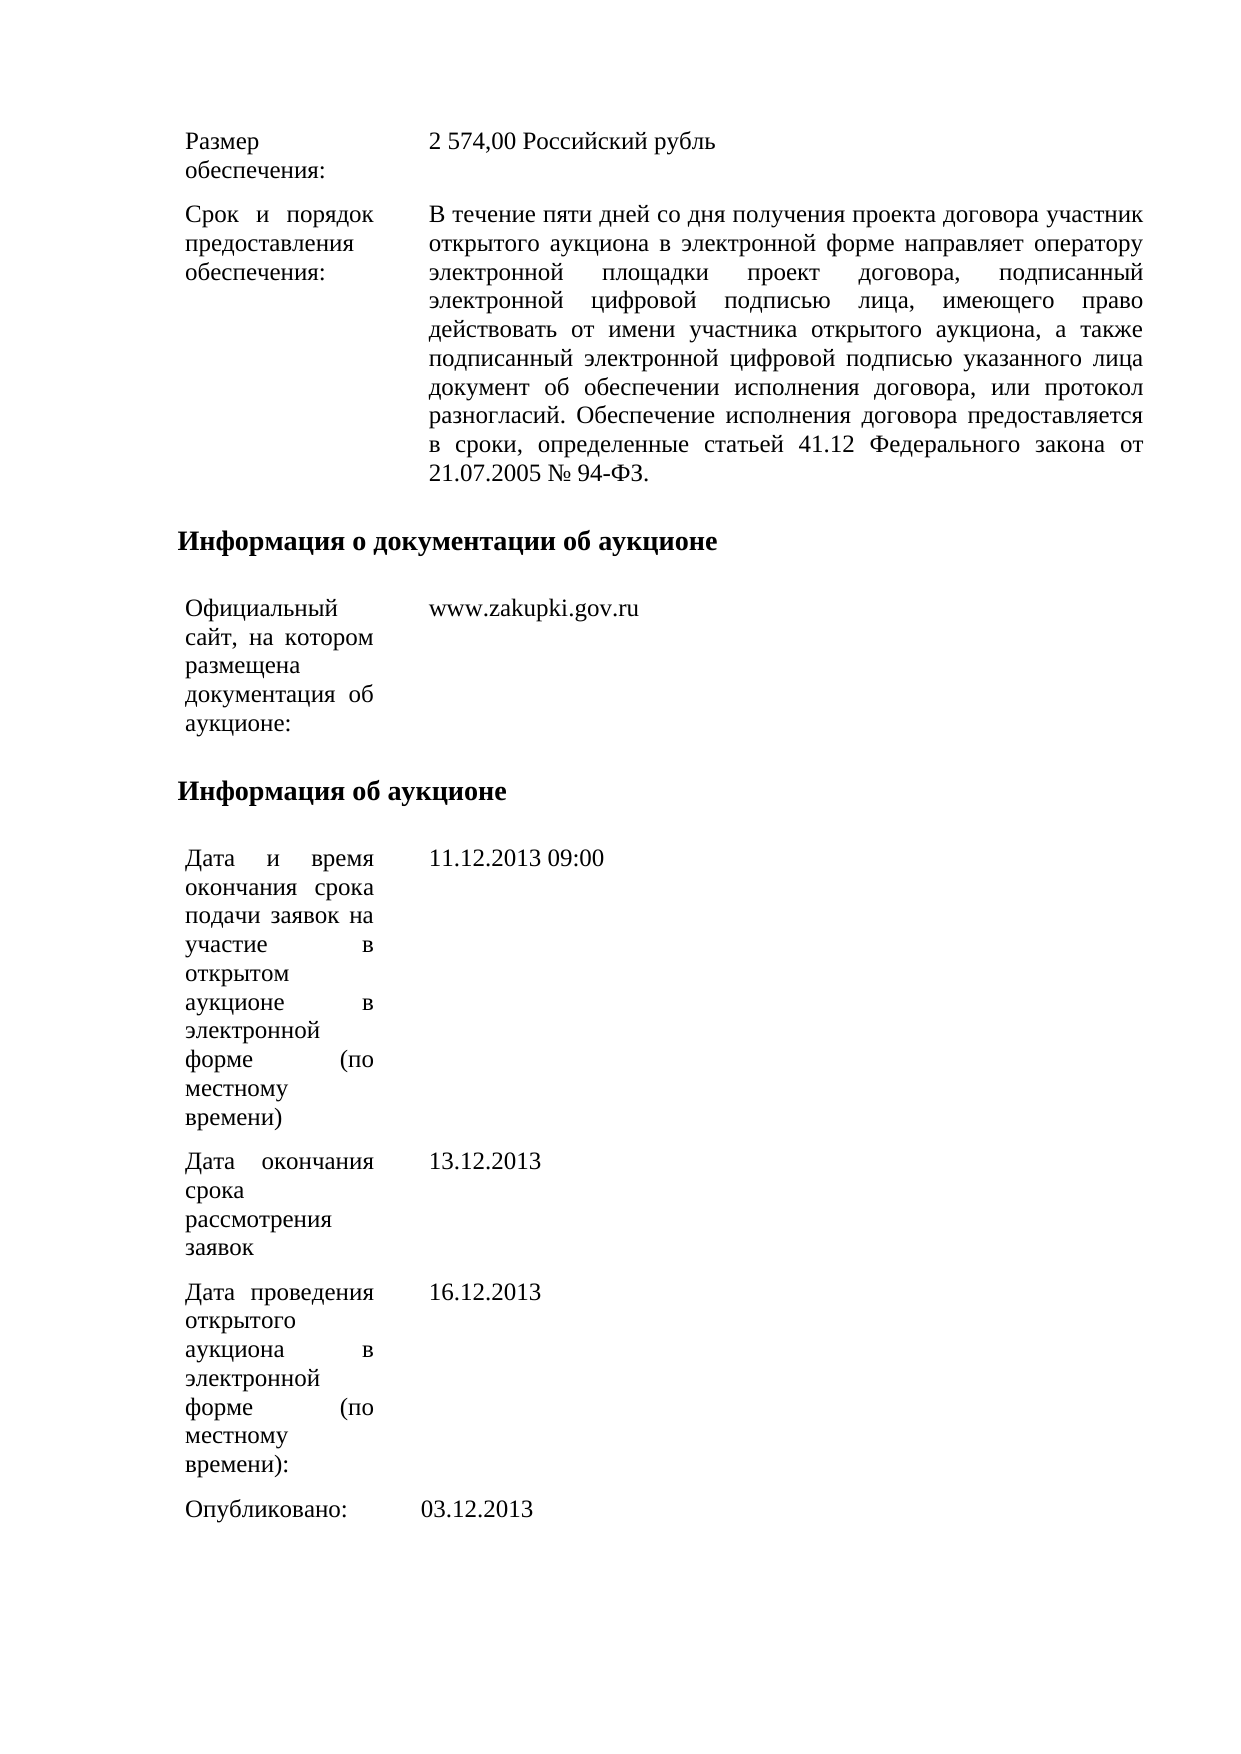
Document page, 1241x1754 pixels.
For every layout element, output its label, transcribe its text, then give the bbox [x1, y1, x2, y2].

table_header Дата и время окончания срока подачи заявок на участие в открытом аукционе в электронной форме (по местному времени) [177, 835, 421, 1138]
table_header 11.12.2013 09:00 [421, 835, 1152, 1138]
table_cell Дата окончания срока рассмотрения заявок [177, 1138, 421, 1269]
table_cell В течение пяти дней со дня получения проекта договора участник открытого аукциона в электронной форме направляет оператору электронной площадки проект договора, подписанный электронной цифровой подписью лица, имеющего право действовать от имени участника открытого аукциона, а также подписанный электронной цифровой подписью указанного лица документ об обеспечении исполнения договора, или протокол разногласий. Обеспечение исполнения договора предоставляется в сроки, определенные статьей 41.12 Федерального закона от 21.07.2005 № 94-ФЗ. [421, 191, 1152, 494]
text Информация о документации об аукционе [177, 523, 1152, 556]
text Информация об аукционе [177, 774, 1152, 806]
table_header 2 574,00 Российский рубль [421, 118, 1152, 191]
table_header 03.12.2013 [421, 1486, 1152, 1530]
table_cell 13.12.2013 [421, 1138, 1152, 1269]
table_cell 16.12.2013 [421, 1269, 1152, 1486]
table_header Опубликовано: [177, 1486, 421, 1530]
table_header www.zakupki.gov.ru [421, 585, 1152, 744]
table_header Размер обеспечения: [177, 118, 421, 191]
table_cell Дата проведения открытого аукциона в электронной форме (по местному времени): [177, 1269, 421, 1486]
table_header Официальный сайт, на котором размещена документация об аукционе: [177, 585, 421, 744]
table_cell Срок и порядок предоставления обеспечения: [177, 191, 421, 494]
